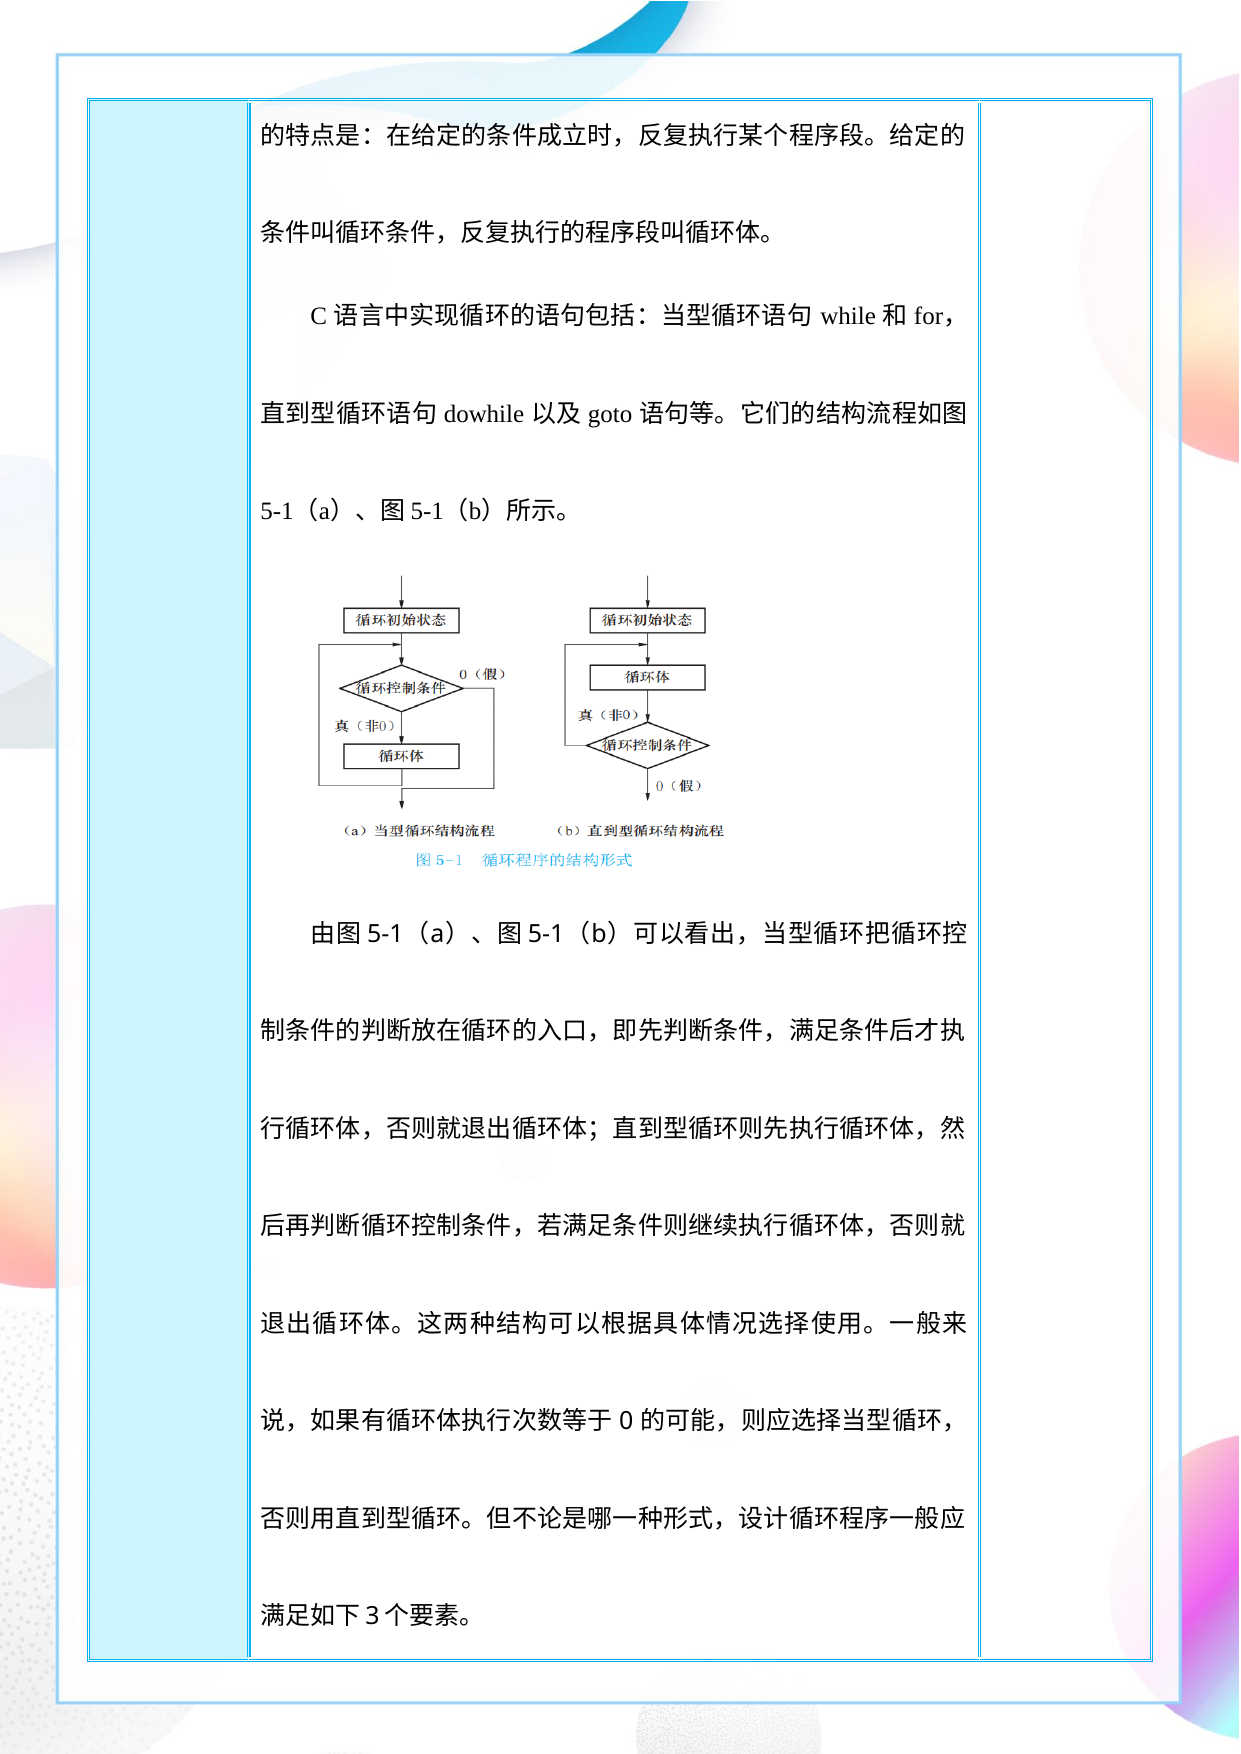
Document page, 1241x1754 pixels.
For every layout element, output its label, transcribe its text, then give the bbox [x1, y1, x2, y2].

picture [0, 1, 1239, 1754]
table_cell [249, 101, 979, 1659]
table_cell 知识讲解 （40min） [90, 99, 249, 1659]
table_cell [980, 101, 1150, 1659]
